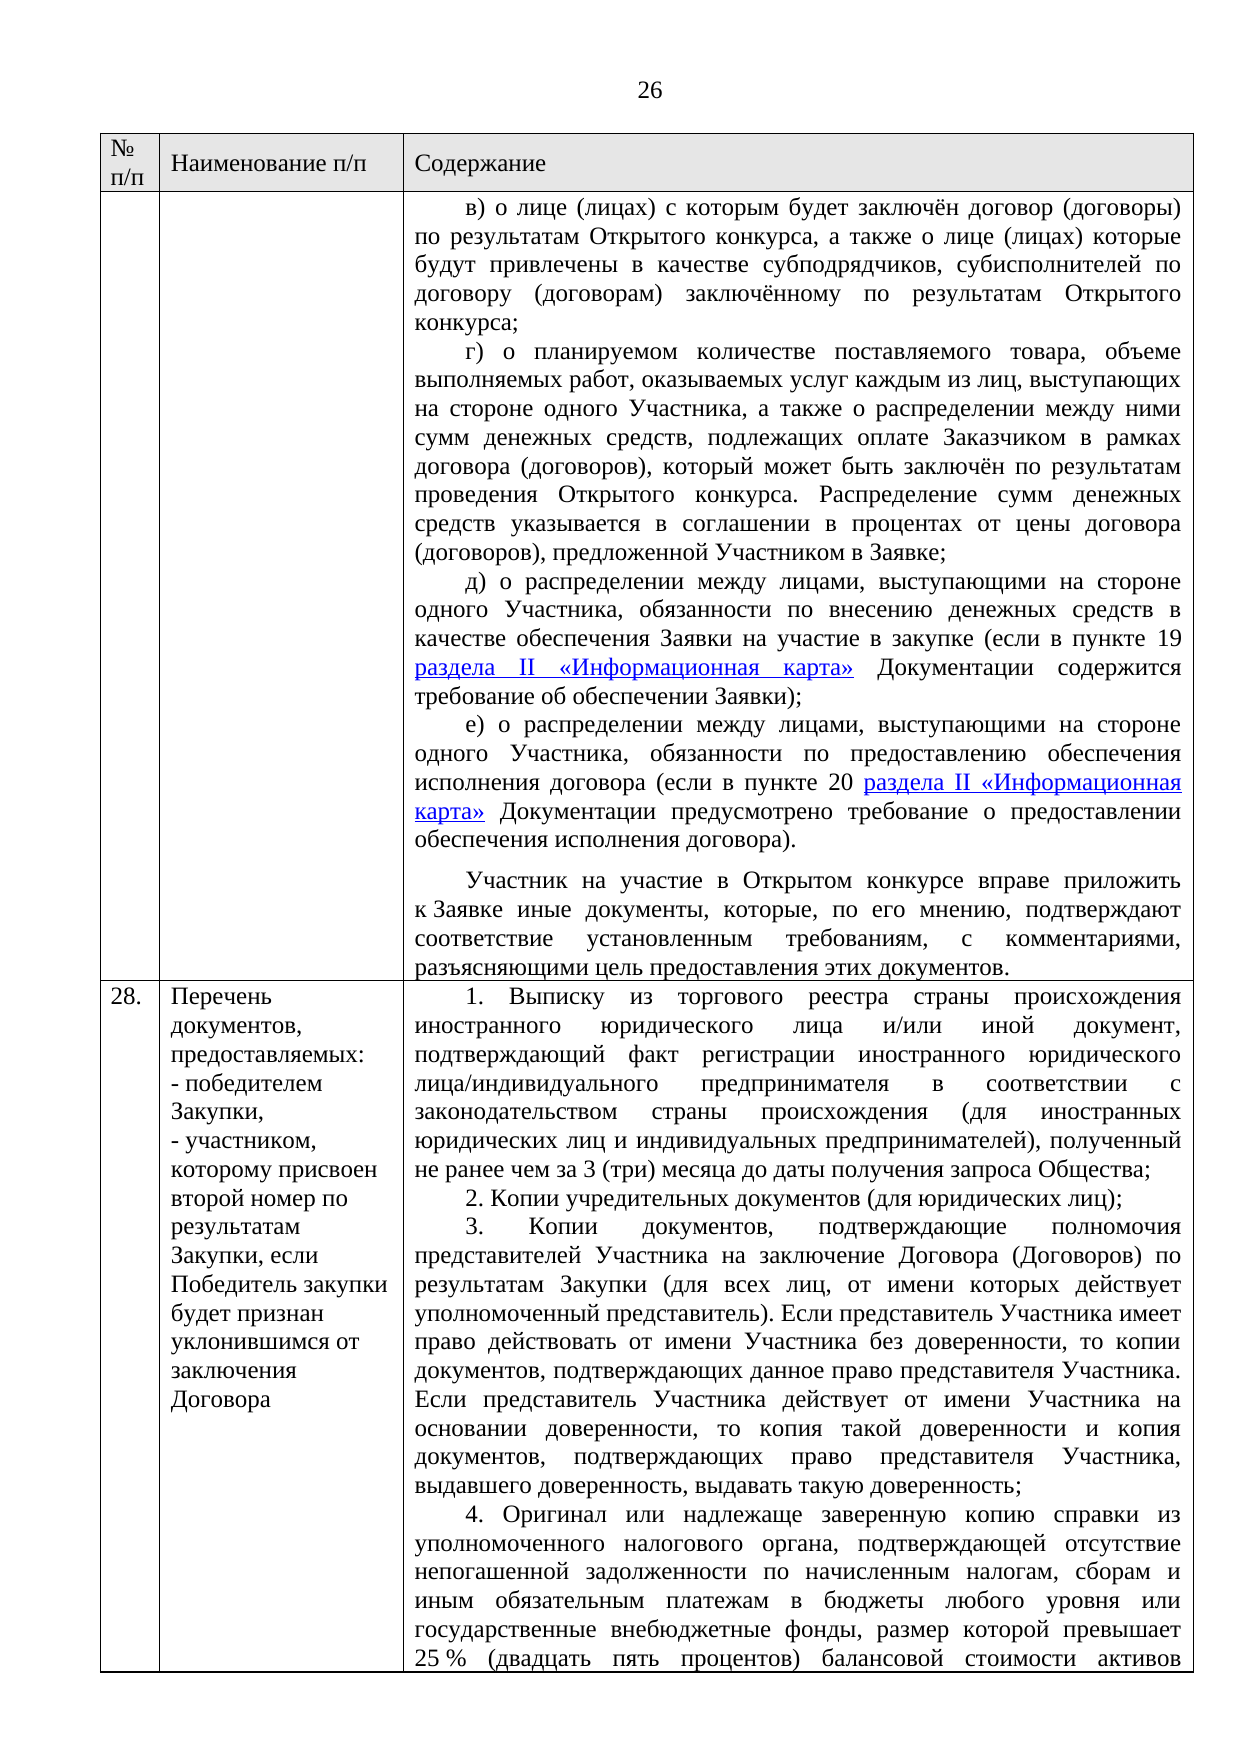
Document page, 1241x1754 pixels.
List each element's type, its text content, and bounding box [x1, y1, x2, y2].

table_cell [101, 981, 159, 1671]
table_cell [101, 192, 159, 980]
table_header Содержание [404, 134, 1193, 191]
table_header № п/п [101, 134, 159, 191]
table_header Наименование п/п [160, 134, 403, 191]
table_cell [160, 192, 403, 980]
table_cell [404, 192, 1193, 980]
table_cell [160, 981, 403, 1671]
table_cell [404, 981, 1193, 1671]
